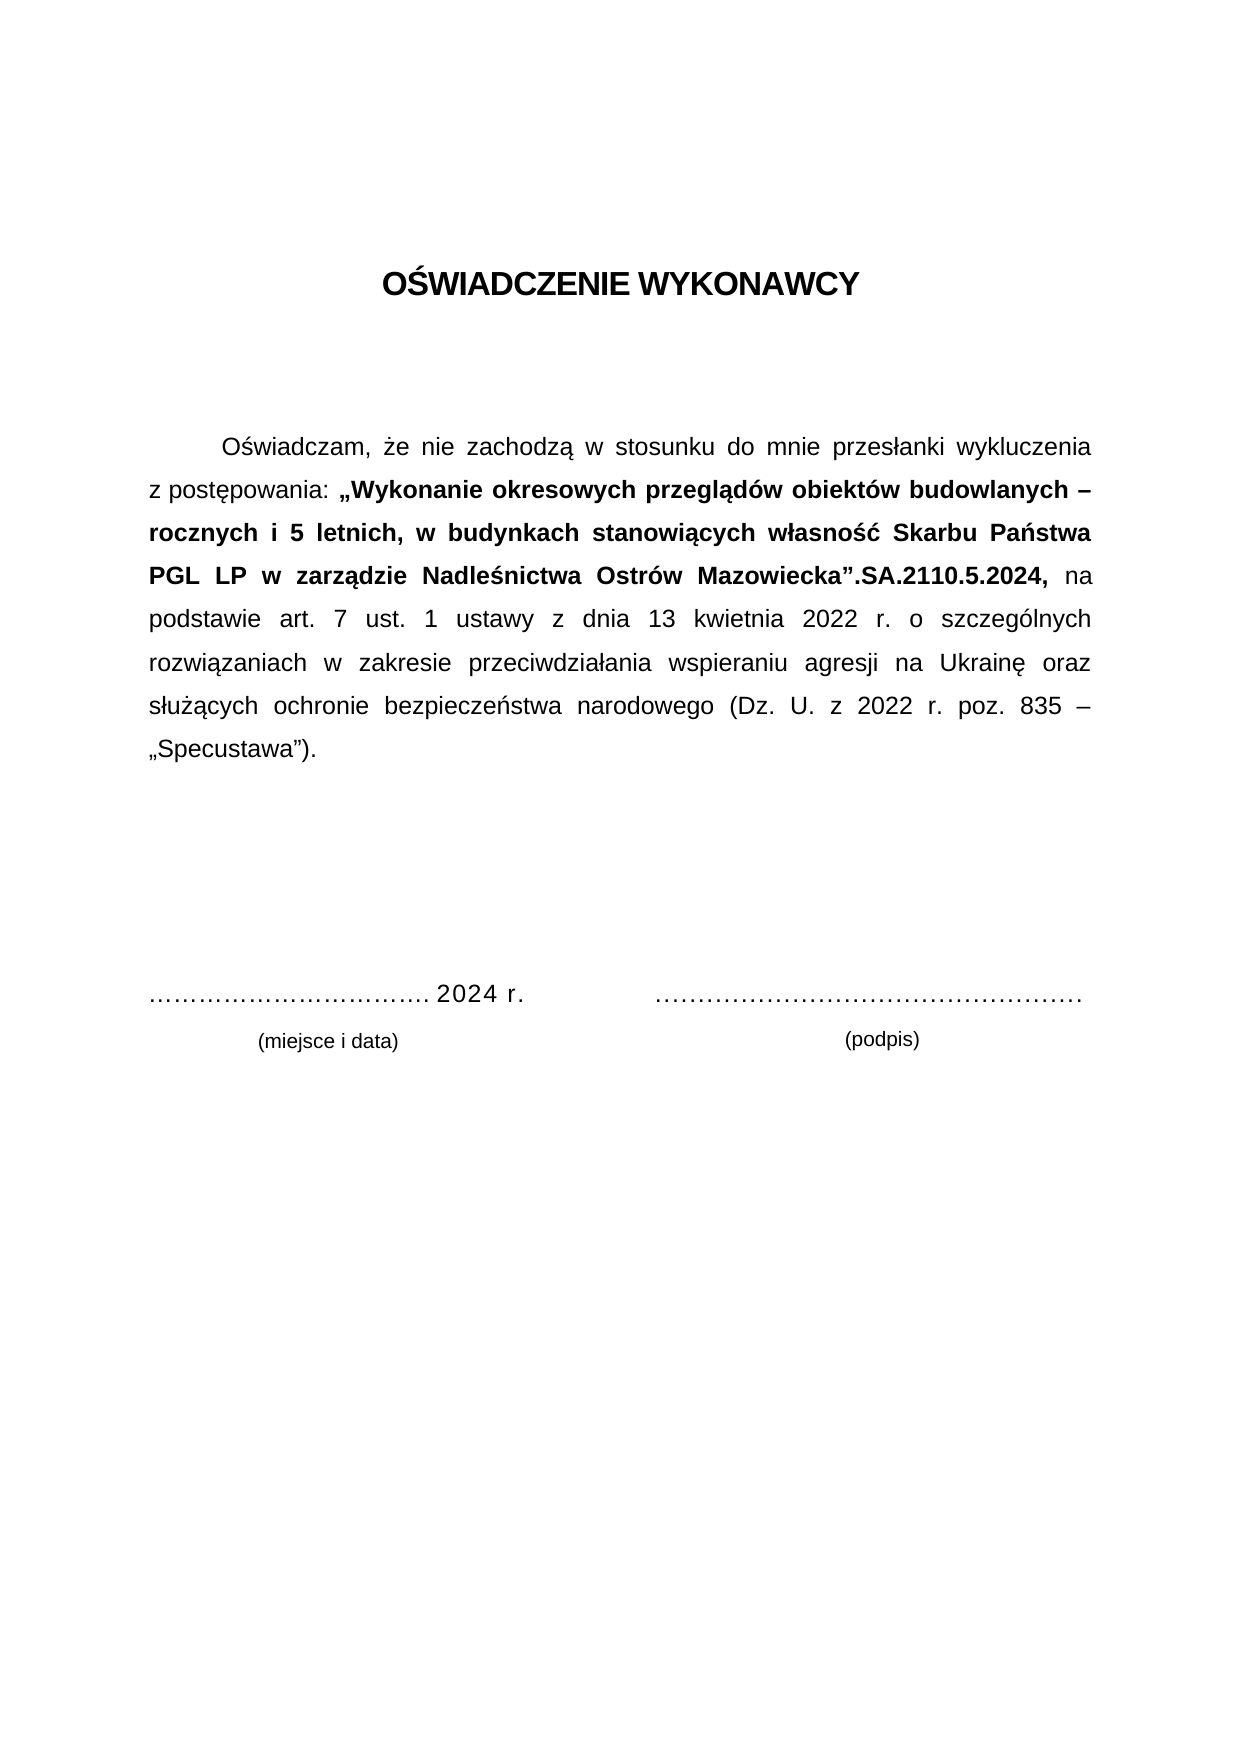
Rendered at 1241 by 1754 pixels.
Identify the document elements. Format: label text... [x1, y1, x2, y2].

text OŚWIADCZENIE WYKONAWCY [150, 263, 1093, 302]
text Oświadczam, że nie zachodzą w stosunku do mnie przesłanki wykluczenia z postępowania: „Wykonanie okresowych przeglądów obiektów budowlanych – rocznych i 5 letnich, w budynkach stanowiących własność Skarbu Państwa PGL LP w zarządzie Nadleśnictwa Ostrów Mazowiecka”.SA.2110.5.2024, na podstawie art. 7 ust. 1 ustawy z dnia 13 kwietnia 2022 r. o szczególnych rozwiązaniach w zakresie przeciwdziałania wspieraniu agresji na Ukrainę oraz służących ochronie bezpieczeństwa narodowego (Dz. U. z 2022 r. poz. 835 – „Specustawa”). [149, 432, 1093, 762]
text ……………………………. 2024 r. .................................................. [148, 979, 1093, 1008]
